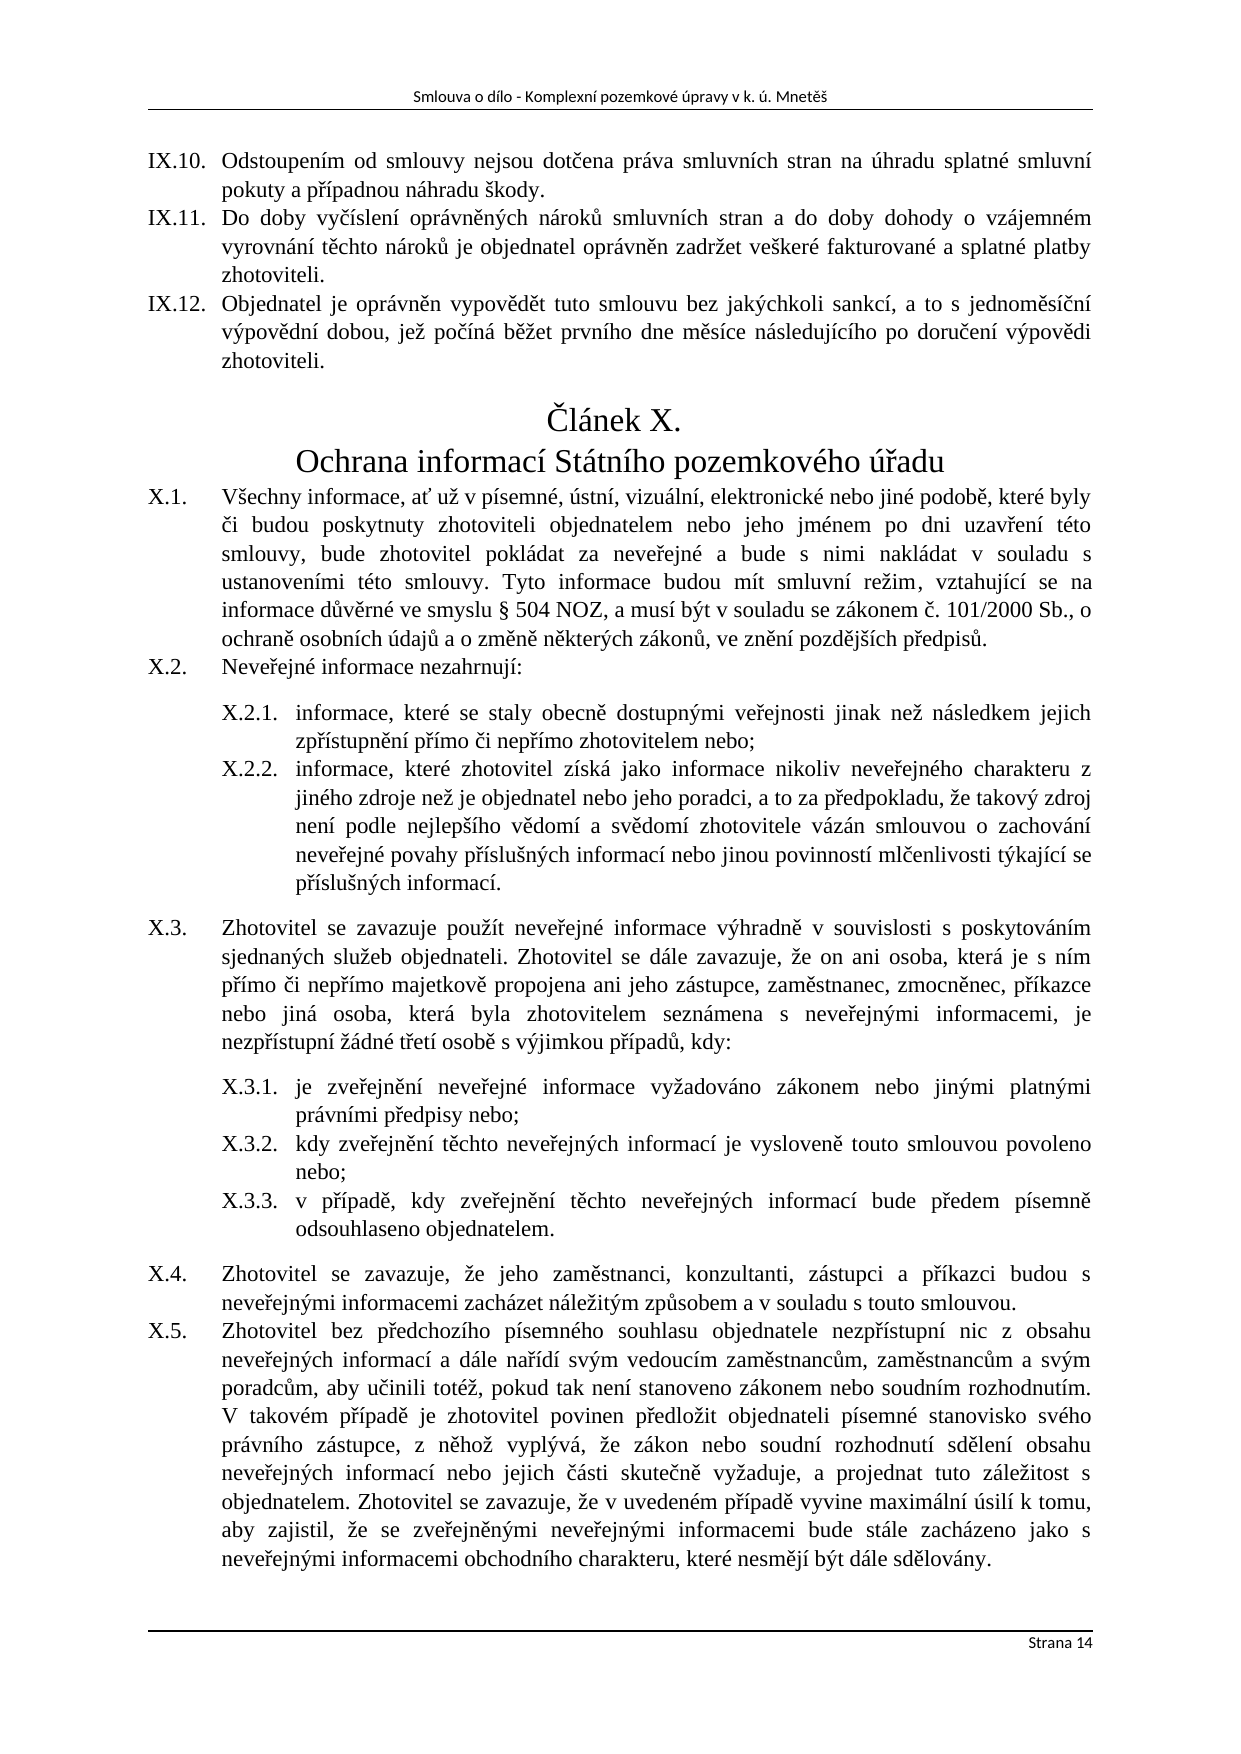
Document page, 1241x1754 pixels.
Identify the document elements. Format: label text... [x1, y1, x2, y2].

text kdy zveřejnění těchto neveřejných informací je vysloveně touto smlouvou povoleno nebo; [221, 1130, 1093, 1185]
text informace, které se staly obecně dostupnými veřejnosti jinak než následkem jejich zpřístupnění přímo či nepřímo zhotovitelem nebo; [221, 698, 1093, 753]
list Neveřejné informace nezahrnují: [148, 653, 1093, 680]
list Zhotovitel bez předchozího písemného souhlasu objednatele nezpřístupní nic z obsahu neveřejných informací a dále nařídí svým vedoucím zaměstnancům, zaměstnancům a svým poradcům, aby učinili totéž, pokud tak není stanoveno zákonem nebo soudním rozhodnutím. V takovém případě je zhotovitel povinen předložit objednateli písemné stanovisko svého právního zástupce, z něhož vyplývá, že zákon nebo soudní rozhodnutí sdělení obsahu neveřejných informací nebo jejich části skutečně vyžaduje, a projednat tuto záležitost s objednatelem. Zhotovitel se zavazuje, že v uvedeném případě vyvine maximální úsilí k tomu, aby zajistil, že se zveřejněnými neveřejnými informacemi bude stále zacházeno jako s neveřejnými informacemi obchodního charakteru, které nesmějí být dále sdělovány. [148, 1317, 1093, 1571]
text v případě, kdy zveřejnění těchto neveřejných informací bude předem písemně odsouhlaseno objednatelem. [221, 1187, 1093, 1242]
list Odstoupením od smlouvy nejsou dotčena práva smluvních stran na úhradu splatné smluvní pokuty a případnou náhradu škody. [148, 148, 1093, 202]
subtitle Ochrana informací Státního pozemkového úřadu [148, 400, 1093, 480]
list Objednatel je oprávněn vypovědět tuto smlouvu bez jakýchkoli sankcí, a to s jednoměsíční výpovědní dobou, jež počíná běžet prvního dne měsíce následujícího po doručení výpovědi zhotoviteli. [148, 290, 1093, 373]
text informace, které zhotovitel získá jako informace nikoliv neveřejného charakteru z jiného zdroje než je objednatel nebo jeho poradci, a to za předpokladu, že takový zdroj není podle nejlepšího vědomí a svědomí zhotovitele vázán smlouvou o zachování neveřejné povahy příslušných informací nebo jinou povinností mlčenlivosti týkající se příslušných informací. [221, 755, 1093, 896]
list Do doby vyčíslení oprávněných nároků smluvních stran a do doby dohody o vzájemném vyrovnání těchto nároků je objednatel oprávněn zadržet veškeré fakturované a splatné platby zhotoviteli. [148, 204, 1093, 288]
list Zhotovitel se zavazuje použít neveřejné informace výhradně v souvislosti s poskytováním sjednaných služeb objednateli. Zhotovitel se dále zavazuje, že on ani osoba, která je s ním přímo či nepřímo majetkově propojena ani jeho zástupce, zaměstnanec, zmocněnec, příkazce nebo jiná osoba, která byla zhotovitelem seznámena s neveřejnými informacemi, je nezpřístupní žádné třetí osobě s výjimkou případů, kdy: [148, 914, 1093, 1054]
list Zhotovitel se zavazuje, že jeho zaměstnanci, konzultanti, zástupci a příkazci budou s neveřejnými informacemi zacházet náležitým způsobem a v souladu s touto smlouvou. [148, 1260, 1093, 1315]
text je zveřejnění neveřejné informace vyžadováno zákonem nebo jinými platnými právními předpisy nebo; [221, 1073, 1093, 1128]
list Všechny informace, ať už v písemné, ústní, vizuální, elektronické nebo jiné podobě, které byly či budou poskytnuty zhotoviteli objednatelem nebo jeho jménem po dni uzavření této smlouvy, bude zhotovitel pokládat za neveřejné a bude s nimi nakládat v souladu s ustanoveními této smlouvy. Tyto informace budou mít smluvní režim, vztahující se na informace důvěrné ve smyslu § 504 NOZ, a musí být v souladu se zákonem č. 101/2000 Sb., o ochraně osobních údajů a o změně některých zákonů, ve znění pozdějších předpisů. [148, 483, 1093, 651]
